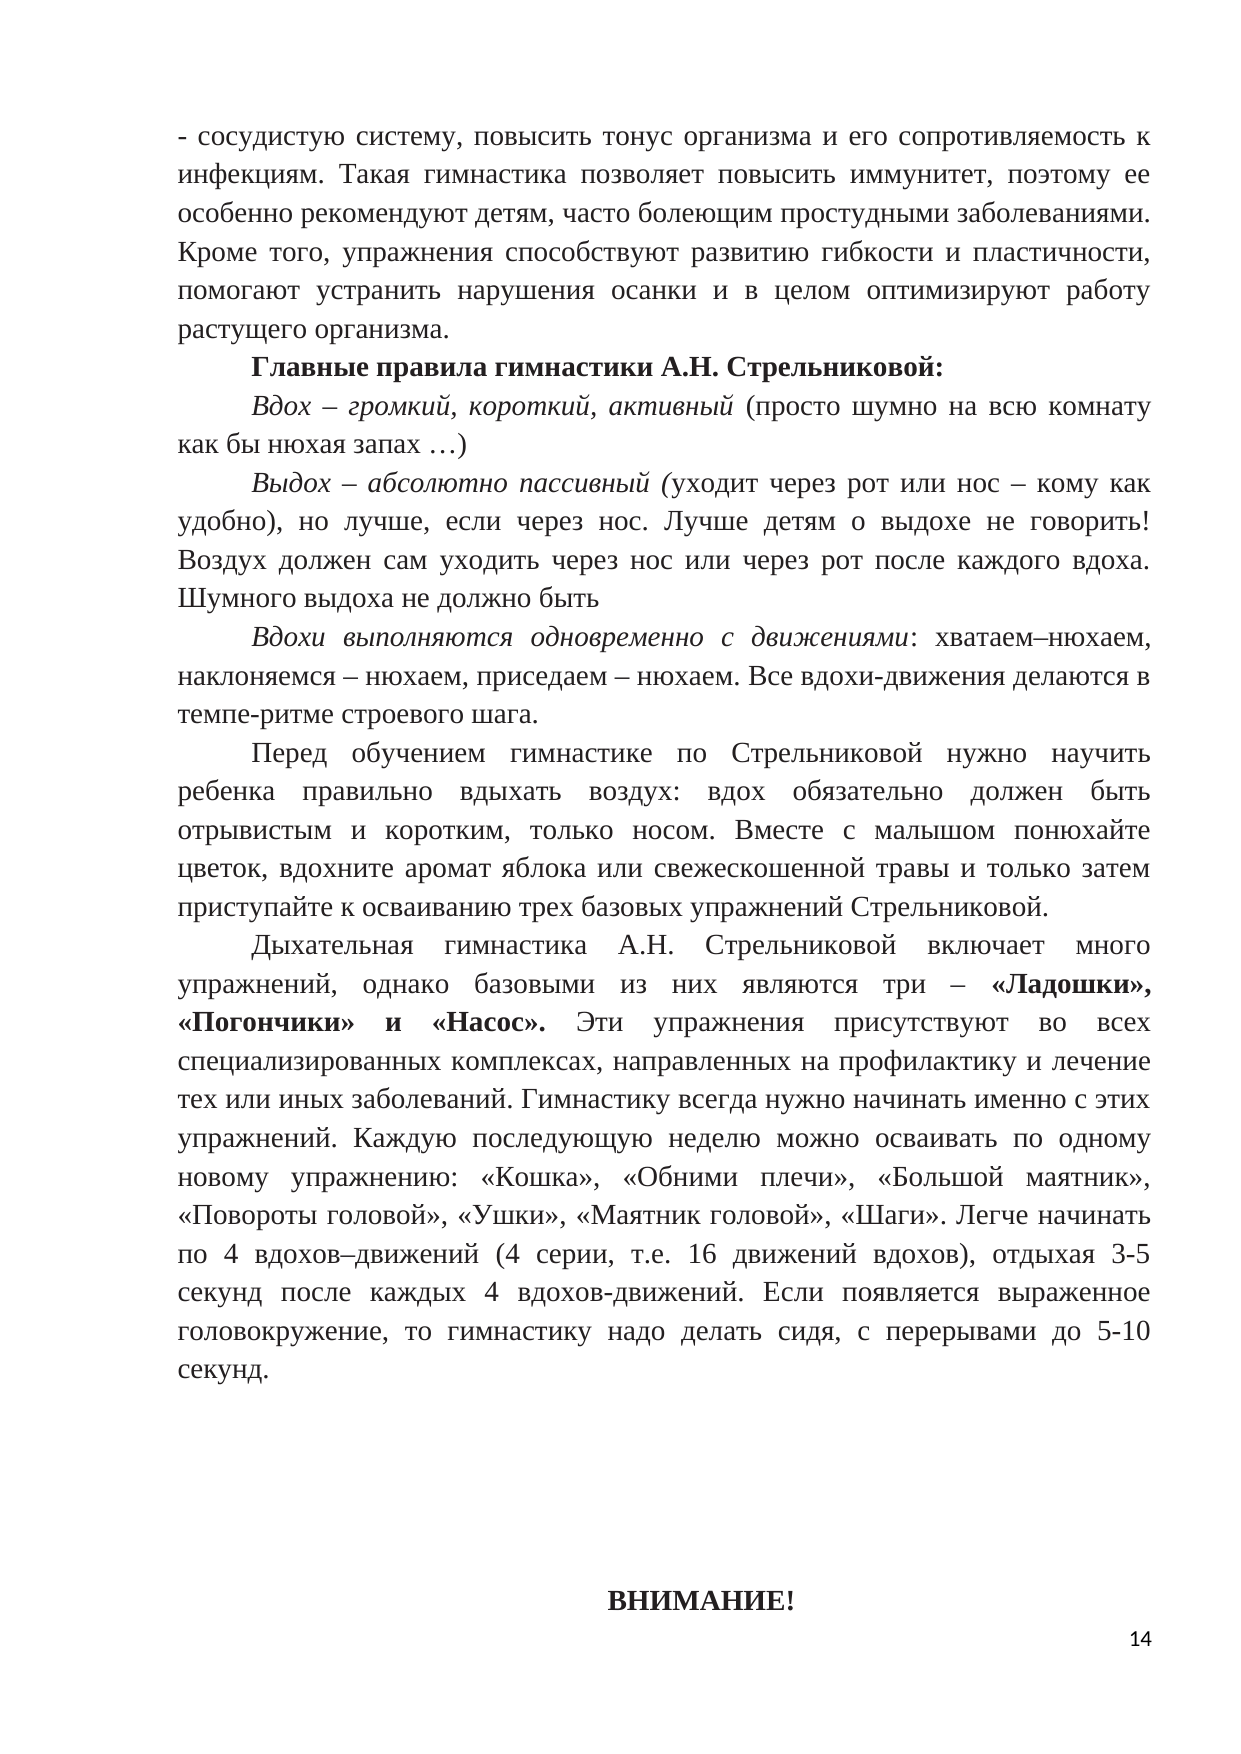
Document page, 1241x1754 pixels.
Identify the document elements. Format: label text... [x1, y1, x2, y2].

text Вдох – громкий, короткий, активный (просто шумно на всю комнату как бы нюхая запах …) [177, 388, 1152, 460]
text Выдох – абсолютно пассивный (уходит через рот или нос – кому как удобно), но лучше, если через нос. Лучше детям о выдохе не говорить! Воздух должен сам уходить через нос или через рот после каждого вдоха. Шумного выдоха не должно быть [177, 465, 1152, 614]
text ВНИМАНИЕ! [177, 1583, 1152, 1616]
text Вдохи выполняются одновременно с движениями: хватаем–нюхаем, наклоняемся – нюхаем, приседаем – нюхаем. Все вдохи-движения делаются в темпе-ритме строевого шага. [177, 619, 1152, 730]
text Дыхательная гимнастика А.Н. Стрельниковой включает много упражнений, однако базовыми из них являются три – «Ладошки», «Погончики» и «Насос». Эти упражнения присутствуют во всех специализированных комплексах, направленных на профилактику и лечение тех или иных заболеваний. Гимнастику всегда нужно начинать именно с этих упражнений. Каждую последующую неделю можно осваивать по одному новому упражнению: «Кошка», «Обними плечи», «Большой маятник», «Повороты головой», «Ушки», «Маятник головой», «Шаги». Легче начинать по 4 вдохов–движений (4 серии, т.е. 16 движений вдохов), отдыхая 3-5 секунд после каждых 4 вдохов-движений. Если появляется выраженное головокружение, то гимнастику надо делать сидя, с перерывами до 5-10 секунд. [177, 927, 1152, 1385]
text Главные правила гимнастики А.Н. Стрельниковой: [177, 349, 1152, 383]
text Перед обучением гимнастике по Стрельниковой нужно научить ребенка правильно вдыхать воздух: вдох обязательно должен быть отрывистым и коротким, только носом. Вместе с малышом понюхайте цветок, вдохните аромат яблока или свежескошенной травы и только затем приступайте к осваиванию трех базовых упражнений Стрельниковой. [177, 735, 1152, 922]
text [177, 118, 1152, 344]
